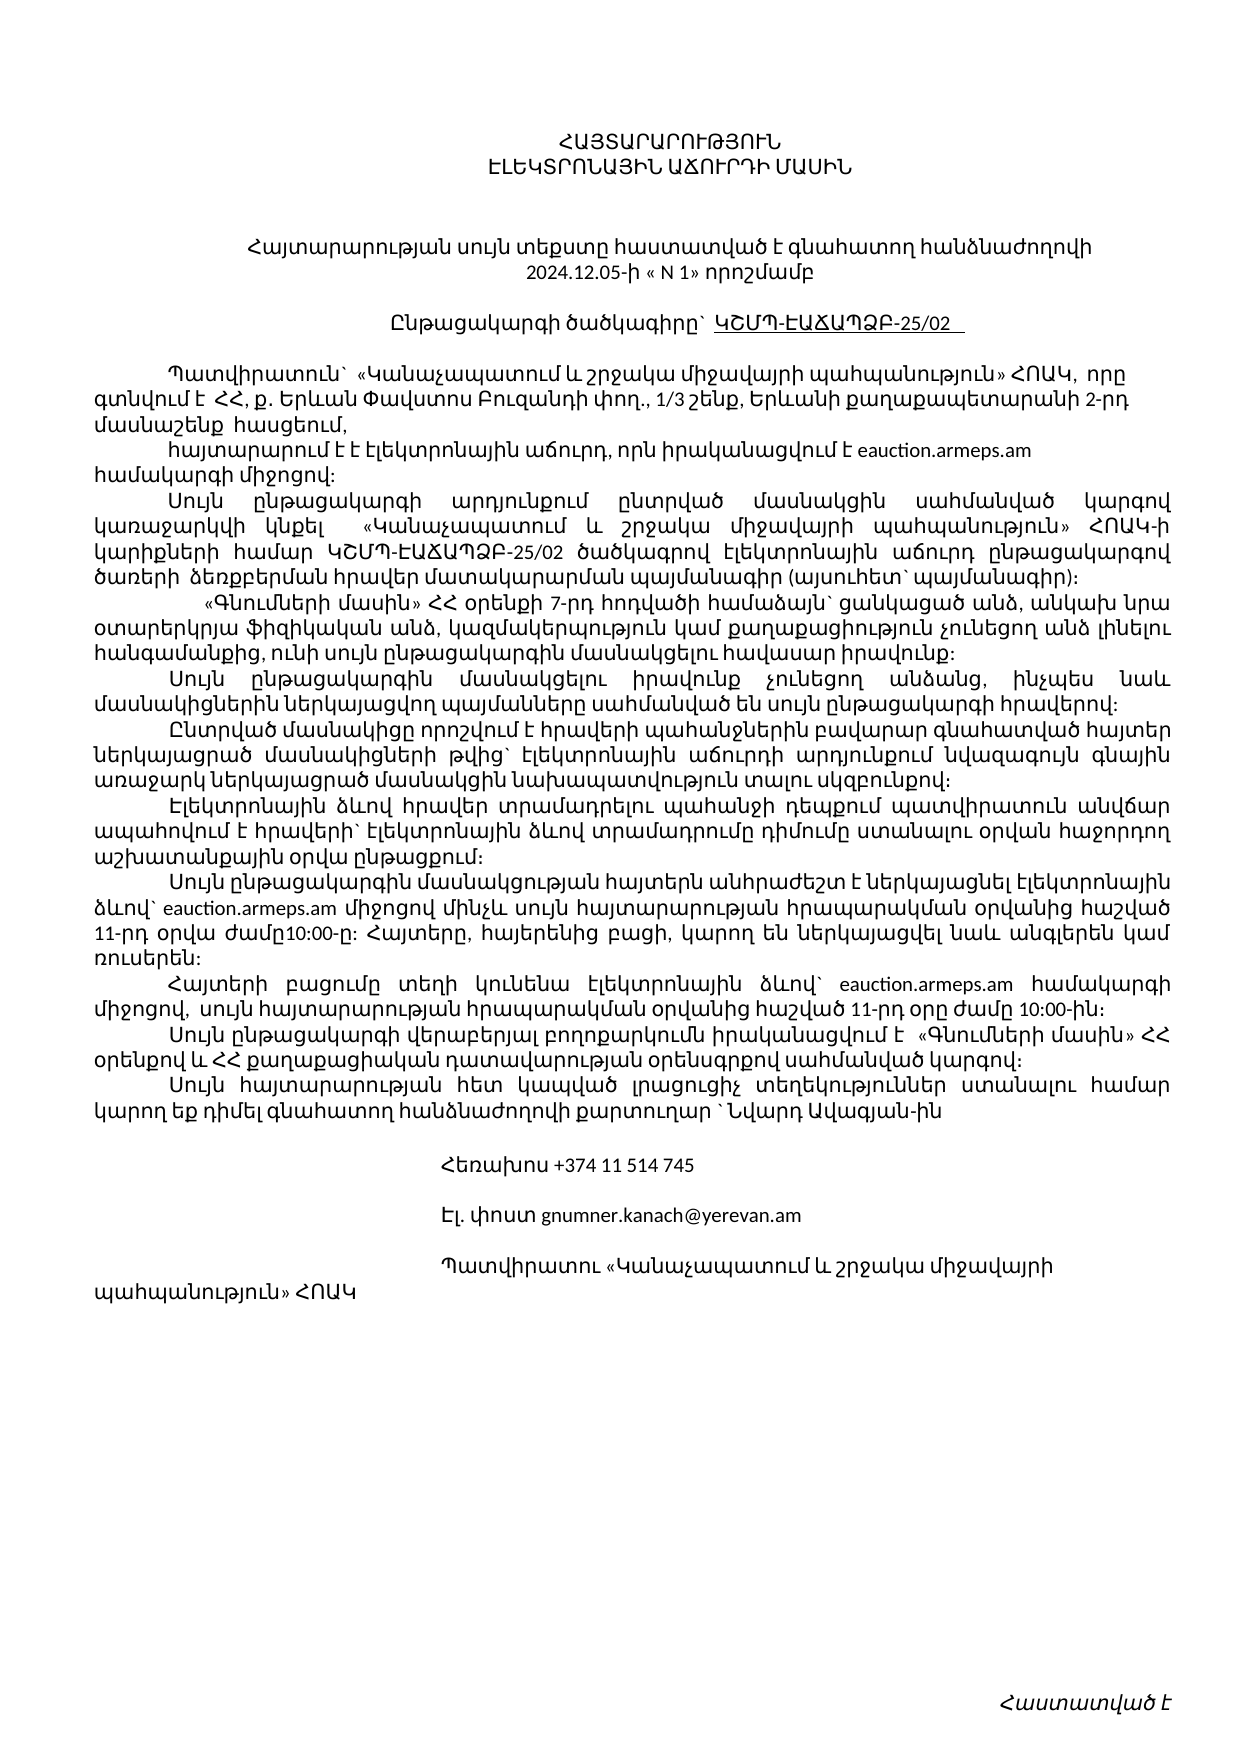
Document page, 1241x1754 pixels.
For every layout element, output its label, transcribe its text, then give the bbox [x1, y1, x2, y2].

text Հայտերի բացումը տեղի կունենա էլեկտրոնային ձևով` eauction.armeps.am համակարգի միջոցով, սույն հայտարարության հրապարակման օրվանից հաշված 11-րդ օրը ժամը 10:00-ին։ [94, 971, 1171, 1022]
text ՀԱՅՏԱՐԱՐՈՒԹՅՈՒՆ [94, 129, 1171, 154]
text Ընթացակարգի ծածկագիրը` ԿՇՄՊ-ԷԱՃԱՊՁԲ-25/02 [94, 310, 1171, 336]
text Ընտրված մասնակիցը որոշվում է հրավերի պահանջներին բավարար գնահատված հայտեր ներկայացրած մասնակիցների թվից` էլեկտրոնային աճուրդի արդյունքում նվազագույն գնային առաջարկ ներկայացրած մասնակցին նախապատվություն տալու սկզբունքով։ [94, 717, 1171, 793]
text Հեռախոս +374 11 514 745 [94, 1152, 1171, 1177]
text 2024.12.05 -ի « N 1» որոշմամբ [94, 259, 1171, 285]
text Հայտարարության սույն տեքստը հաստատված է գնահատող հանձնաժողովի [94, 234, 1171, 259]
text հայտարարում է է էլեկտրոնային աճուրդ, որն իրականացվում է eauction.armeps.am համակարգի միջոցով: [94, 437, 1171, 488]
text Սույն ընթացակարգի վերաբերյալ բողոքարկումն իրականացվում է «Գնումների մասին» ՀՀ օրենքով և ՀՀ քաղաքացիական դատավարության օրենսգրքով սահմանված կարգով։ [94, 1022, 1171, 1073]
text Սույն ընթացակարգին մասնակցության հայտերն անհրաժեշտ է ներկայացնել էլեկտրոնային ձևով` eauction.armeps.am միջոցով մինչև սույն հայտարարության հրապարակման օրվանից հաշված 11-րդ օրվա ժամը10:00-ը: Հայտերը, հայերենից բացի, կարող են ներկայացվել նաև անգլերեն կամ ռուսերեն: [94, 869, 1171, 971]
text Սույն ընթացակարգի արդյունքում ընտրված մասնակցին սահմանված կարգով կառաջարկվի կնքել «Կանաչապատում և շրջակա միջավայրի պահպանություն» ՀՈԱԿ-ի կարիքների համար ԿՇՄՊ-ԷԱՃԱՊՁԲ-25/02 ծածկագրով էլեկտրոնային աճուրդ ընթացակարգով ծառերի ձեռքբերման հրավեր մատակարարման պայմանագիր (այսուհետ` պայմանագիր)։ [94, 488, 1171, 590]
text Էլեկտրոնային ձևով հրավեր տրամադրելու պահանջի դեպքում պատվիրատուն անվճար ապահովում է հրավերի` էլեկտրոնային ձևով տրամադրումը դիմումը ստանալու օրվան հաջորդող աշխատանքային օրվա ընթացքում։ [94, 793, 1171, 869]
text Էլ. փոստ gnumner.kanach@yerevan.am [94, 1203, 1171, 1228]
text Սույն ընթացակարգին մասնակցելու իրավունք չունեցող անձանց, ինչպես նաև մասնակիցներին ներկայացվող պայմանները սահմանված են սույն ընթացակարգի հրավերով: [94, 666, 1171, 717]
text Սույն հայտարարության հետ կապված լրացուցիչ տեղեկություններ ստանալու համար կարող եք դիմել գնահատող հանձնաժողովի քարտուղար ` Նվարդ Ավագյան-ին [94, 1073, 1171, 1123]
text ԷԼԵԿՏՐՈՆԱՅԻՆ ԱՃՈՒՐԴԻ ՄԱՍԻՆ [94, 154, 1171, 180]
text Պատվիրատու «Կանաչապատում և շրջակա միջավայրի պահպանություն» ՀՈԱԿ [94, 1253, 1171, 1304]
text «Գնումների մասին» ՀՀ օրենքի 7-րդ հոդվածի համաձայն` ցանկացած անձ, անկախ նրա օտարերկրյա ֆիզիկական անձ, կազմակերպություն կամ քաղաքացիություն չունեցող անձ լինելու հանգամանքից, ունի սույն ընթացակարգին մասնակցելու հավասար իրավունք: [94, 590, 1171, 666]
text Պատվիրատուն` «Կանաչապատում և շրջակա միջավայրի պահպանություն» ՀՈԱԿ, որը գտնվում է ՀՀ, ք․ Երևան Փավստոս Բուզանդի փող., 1/3 շենք, Երևանի քաղաքապետարանի 2-րդ մասնաշենք հասցեում, [94, 361, 1171, 437]
text Հաստատված է [94, 1690, 1171, 1716]
